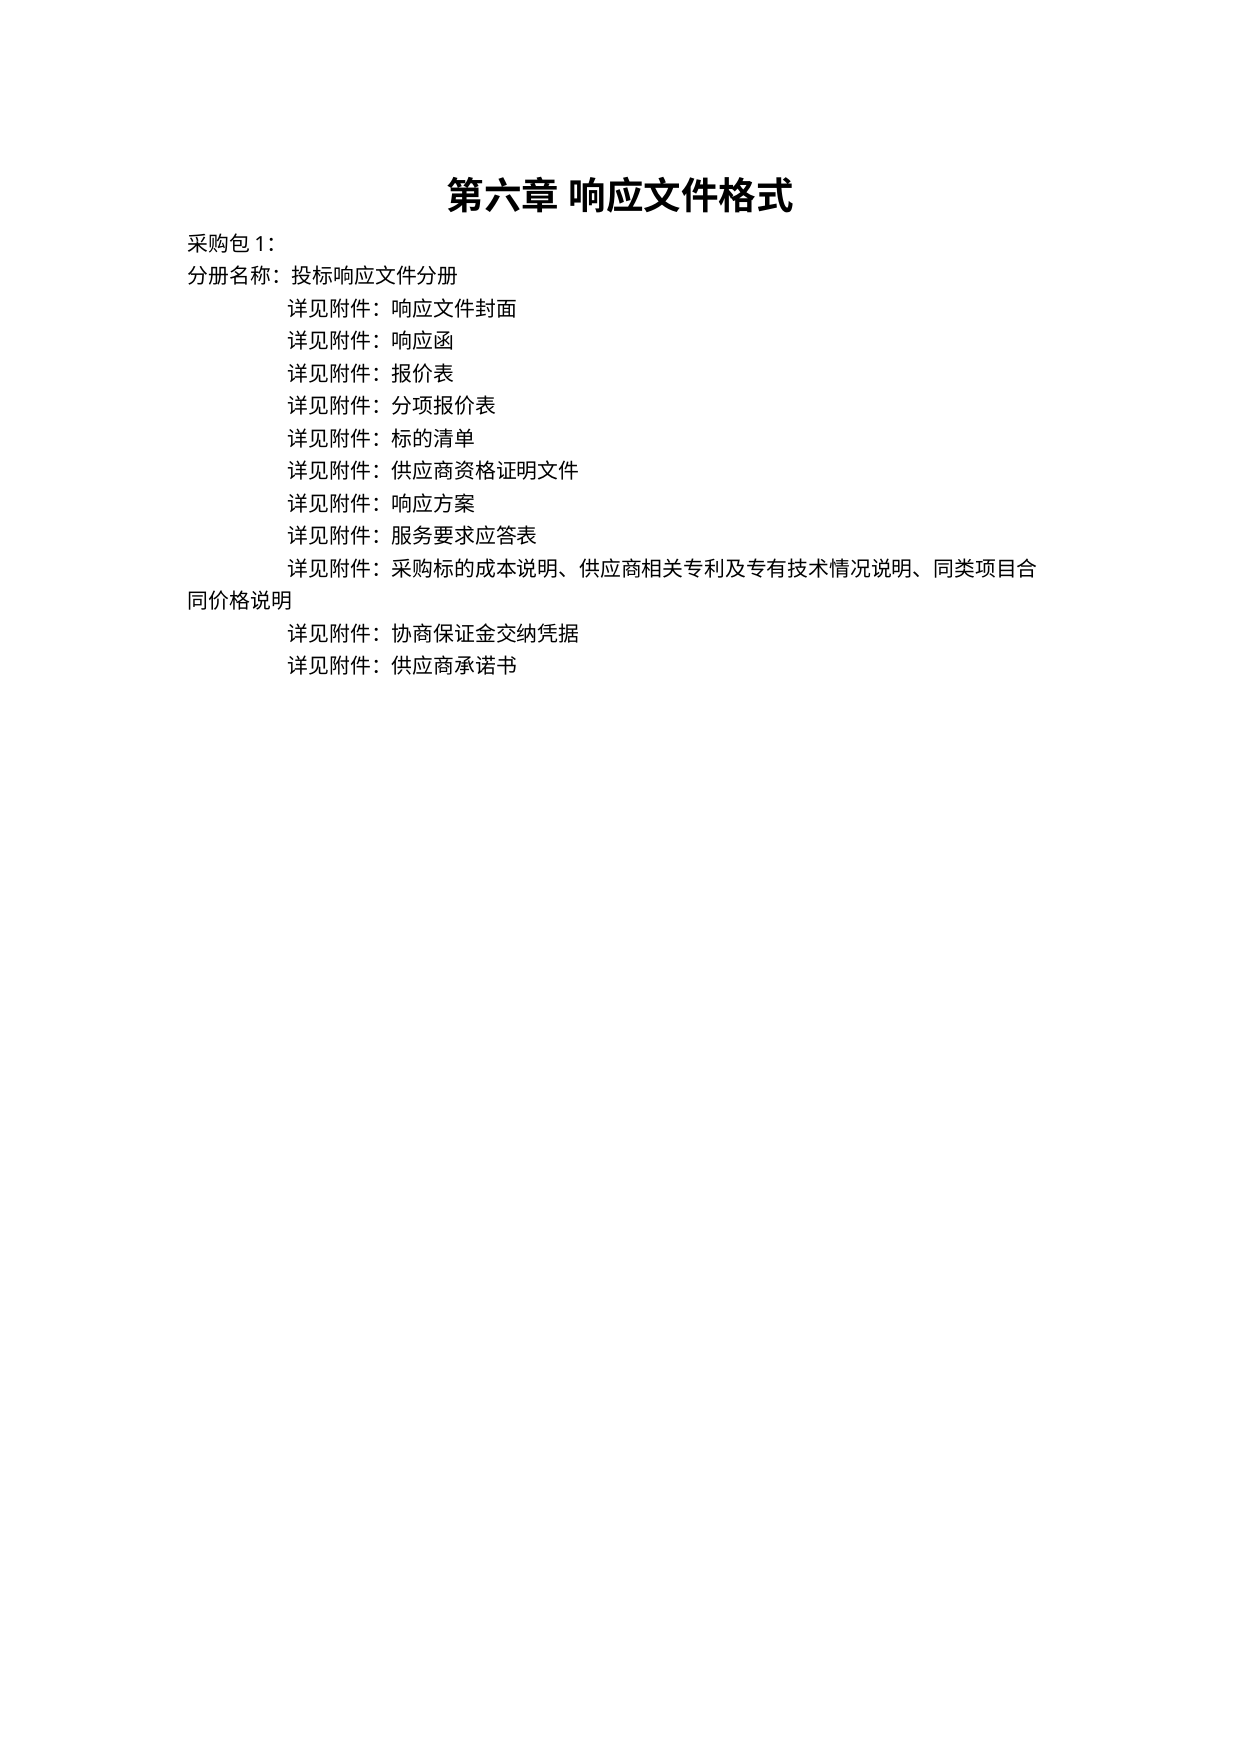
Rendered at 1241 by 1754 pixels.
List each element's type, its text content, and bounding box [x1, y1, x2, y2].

text 详见附件：报价表 [187, 357, 1053, 389]
text 详见附件：服务要求应答表 [187, 519, 1053, 552]
text 详见附件：响应文件封面 [187, 292, 1053, 324]
text 分册名称：投标响应文件分册 [187, 259, 1053, 292]
text 详见附件：响应方案 [187, 487, 1053, 519]
text 采购包1： [187, 227, 1053, 259]
text 详见附件：协商保证金交纳凭据 [187, 617, 1053, 649]
text 详见附件：采购标的成本说明、供应商相关专利及专有技术情况说明、同类项目合同价格说明 [187, 552, 1053, 617]
text 详见附件：分项报价表 [187, 389, 1053, 422]
text 第六章 响应文件格式 [187, 162, 1053, 227]
text 详见附件：标的清单 [187, 422, 1053, 454]
text 详见附件：供应商资格证明文件 [187, 454, 1053, 487]
text 详见附件：供应商承诺书 [187, 649, 1053, 682]
text 详见附件：响应函 [187, 324, 1053, 357]
